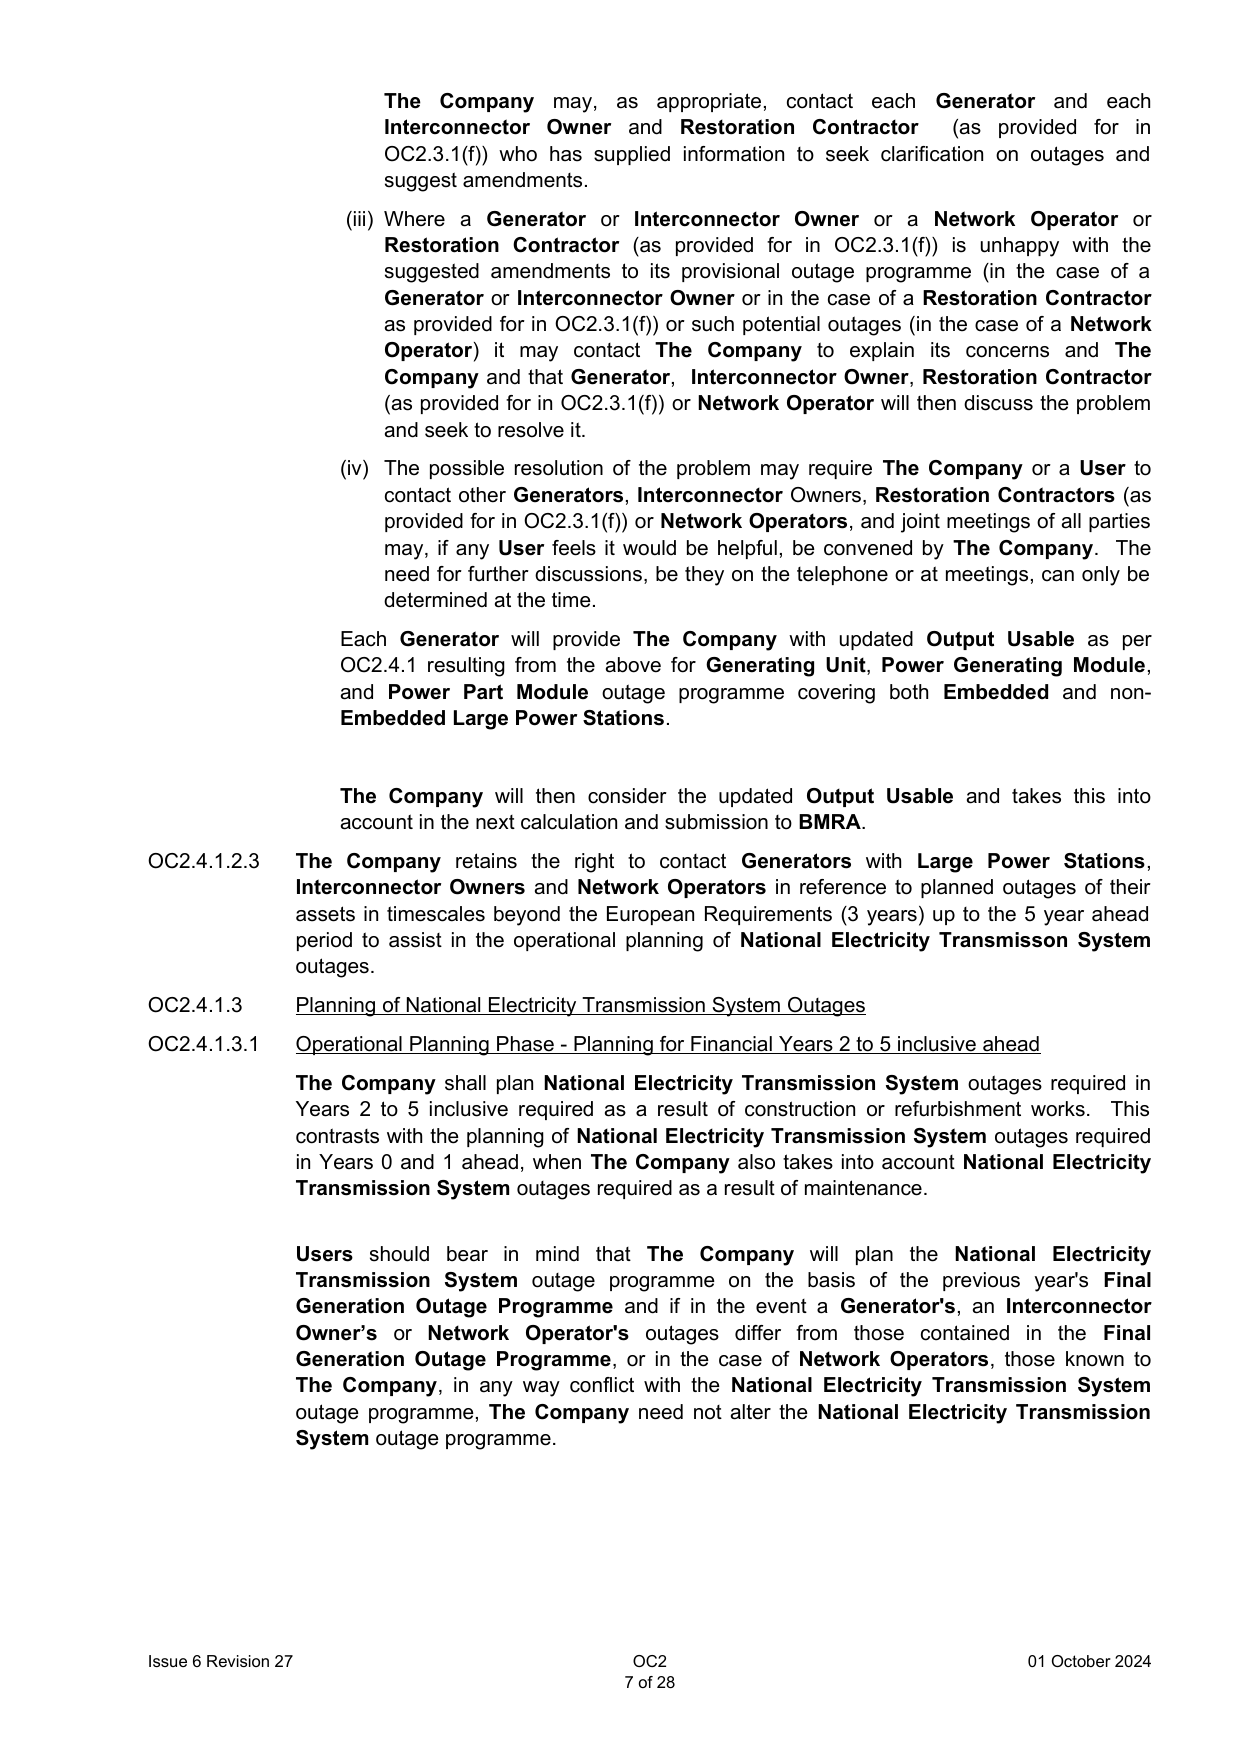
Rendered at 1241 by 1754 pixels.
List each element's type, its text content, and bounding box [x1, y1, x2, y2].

text OC2.4.1.3.1 Operational Planning Phase - Planning for Financial Years 2 to 5 inclusive ahead [148, 1032, 1152, 1056]
text OC2.4.1.2.3 The Company retains the right to contact Generators with Large Power Stations, Interconnector Owners and Network Operators in reference to planned outages of their assets in timescales beyond the European Requirements (3 years) up to the 5 year ahead period to assist in the operational planning of National Electricity Transmisson System outages. [148, 849, 1152, 978]
text OC2.4.1.3 Planning of National Electricity Transmission System Outages [148, 993, 1152, 1017]
text (iii) Where a Generator or Interconnector Owner or a Network Operator or Restoration Contractor (as provided for in OC2.3.1(f)) is unhappy with the suggested amendments to its provisional outage programme (in the case of a Generator or Interconnector Owner or in the case of a Restoration Contractor as provided for in OC2.3.1(f)) or such potential outages (in the case of a Network Operator) it may contact The Company to explain its concerns and The Company and that Generator, Interconnector Owner, Restoration Contractor (as provided for in OC2.3.1(f)) or Network Operator will then discuss the problem and seek to resolve it. [340, 207, 1152, 441]
text The Company shall plan National Electricity Transmission System outages required in Years 2 to 5 inclusive required as a result of construction or refurbishment works. This contrasts with the planning of National Electricity Transmission System outages required in Years 0 and 1 ahead, when The Company also takes into account National Electricity Transmission System outages required as a result of maintenance. [148, 1071, 1152, 1200]
text The Company will then consider the updated Output Usable and takes this into account in the next calculation and submission to BMRA. [295, 784, 1152, 834]
text The Company may, as appropriate, contact each Generator and each Interconnector Owner and Restoration Contractor (as provided for in OC2.3.1(f)) who has supplied information to seek clarification on outages and suggest amendments. [340, 89, 1152, 192]
text (iv) The possible resolution of the problem may require The Company or a User to contact other Generators, Interconnector Owners, Restoration Contractors (as provided for in OC2.3.1(f)) or Network Operators, and joint meetings of all parties may, if any User feels it would be helpful, be convened by The Company. The need for further discussions, be they on the telephone or at meetings, can only be determined at the time. [340, 456, 1152, 612]
text Users should bear in mind that The Company will plan the National Electricity Transmission System outage programme on the basis of the previous year's Final Generation Outage Programme and if in the event a Generator's, an Interconnector Owner’s or Network Operator's outages differ from those contained in the Final Generation Outage Programme, or in the case of Network Operators, those known to The Company, in any way conflict with the National Electricity Transmission System outage programme, The Company need not alter the National Electricity Transmission System outage programme. [148, 1241, 1152, 1450]
text Each Generator will provide The Company with updated Output Usable as per OC2.4.1 resulting from the above for Generating Unit, Power Generating Module, and Power Part Module outage programme covering both Embedded and non-Embedded Large Power Stations. [295, 627, 1152, 730]
